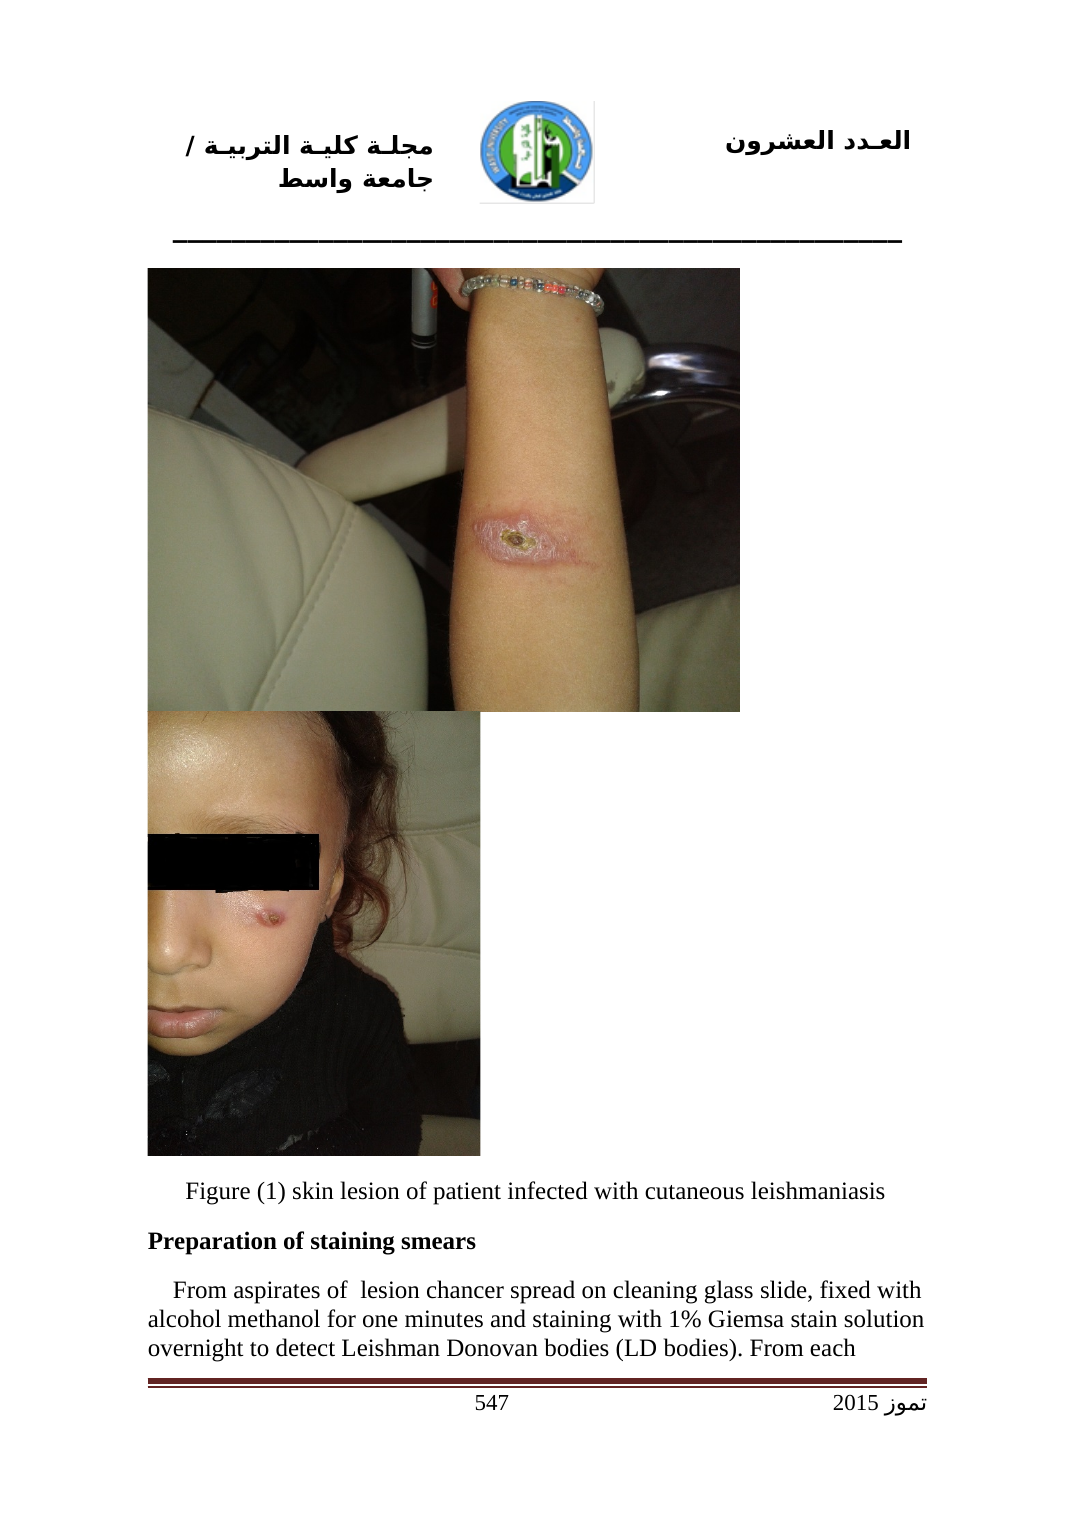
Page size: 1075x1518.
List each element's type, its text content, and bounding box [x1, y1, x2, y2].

picture [147, 268, 740, 1156]
picture [479, 101, 595, 205]
text Preparation of staining smears [148, 1226, 927, 1255]
text Figure (1) skin lesion of patient infected with cutaneous leishmaniasis [148, 1176, 927, 1205]
